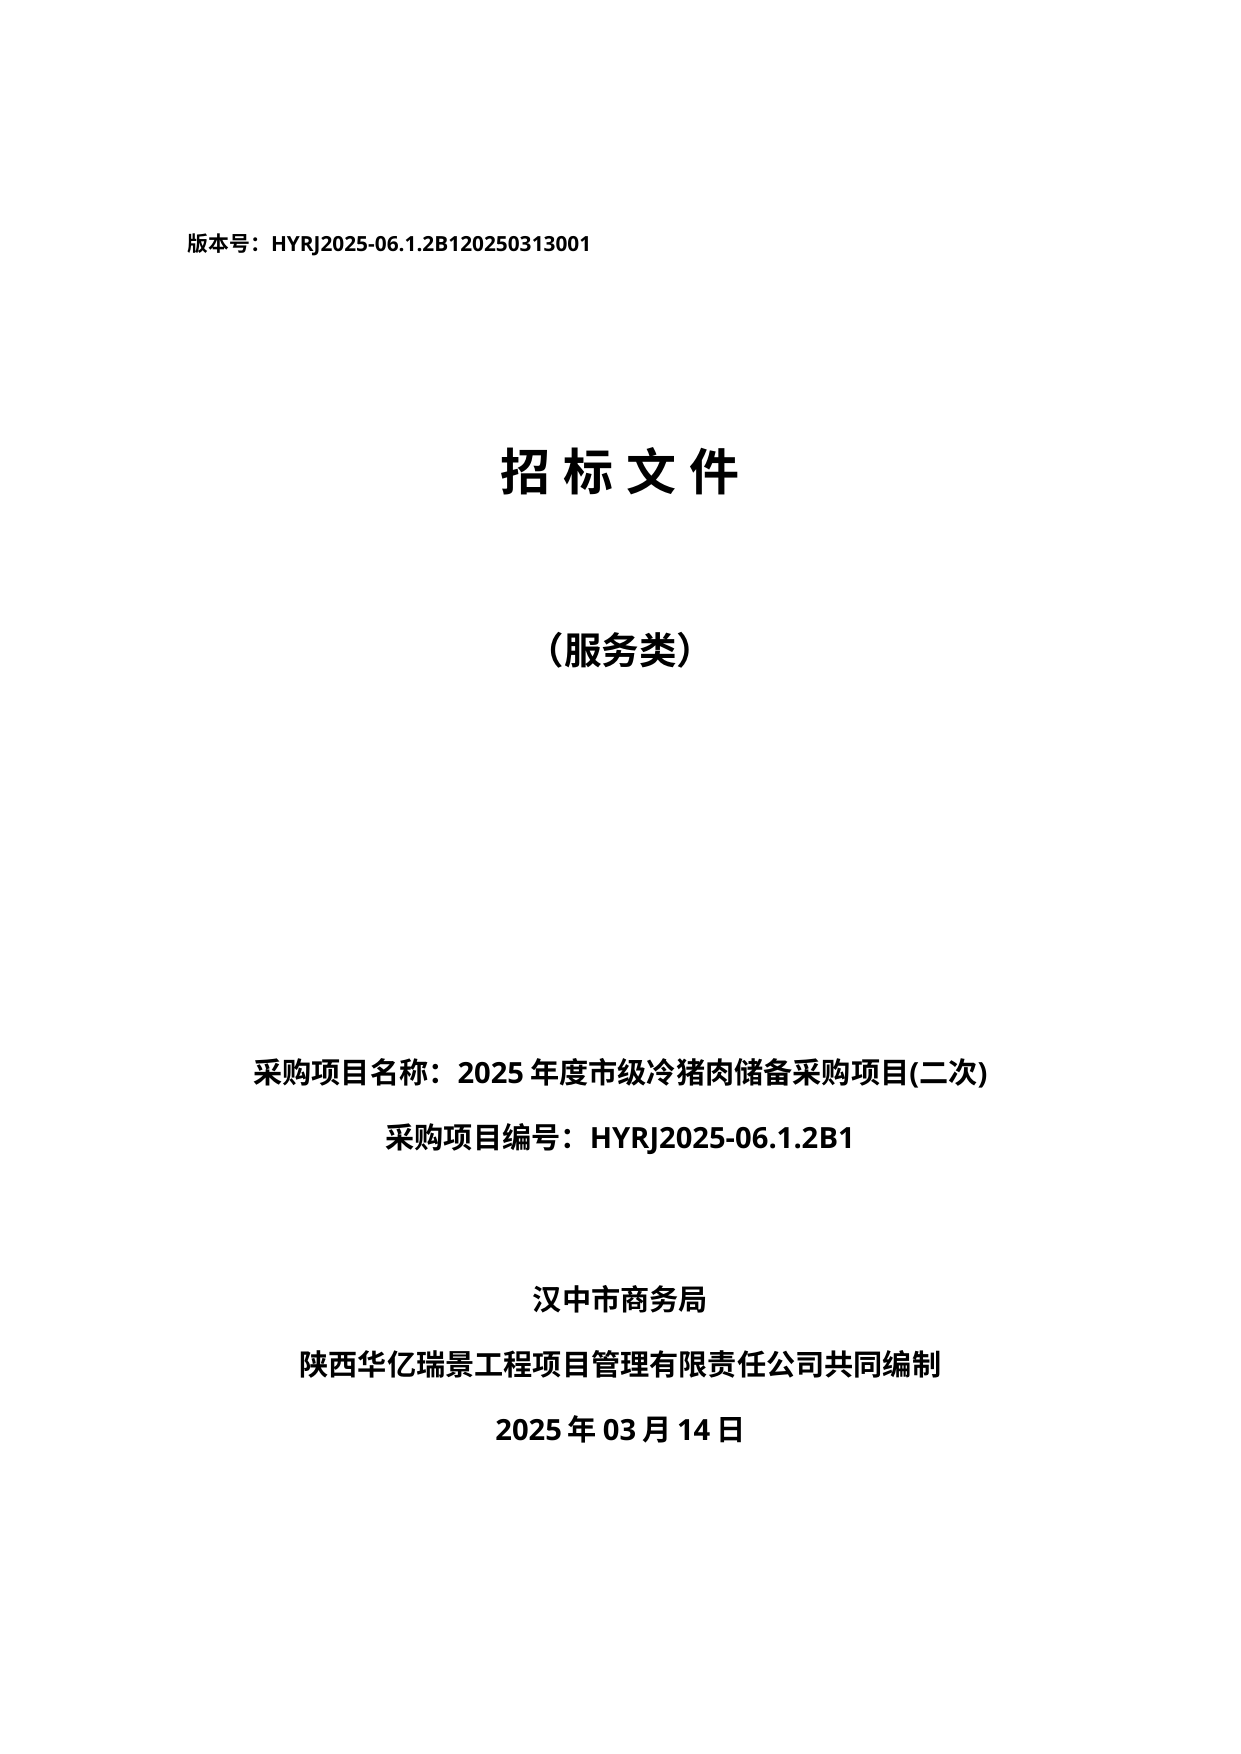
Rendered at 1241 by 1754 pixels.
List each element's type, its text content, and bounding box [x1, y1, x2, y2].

text 汉中市商务局 [187, 1267, 1053, 1332]
text 采购项目名称：2025年度市级冷猪肉储备采购项目(二次) [187, 1039, 1053, 1104]
text 采购项目编号：HYRJ2025-06.1.2B1 [187, 1104, 1053, 1267]
text （服务类） [187, 617, 1053, 1039]
text 陕西华亿瑞景工程项目管理有限责任公司共同编制 [187, 1332, 1053, 1397]
text 2025年03月14日 [187, 1397, 1053, 1462]
text 版本号：HYRJ2025-06.1.2B120250313001 [187, 227, 1053, 422]
text 招 标 文 件 [187, 422, 1053, 617]
